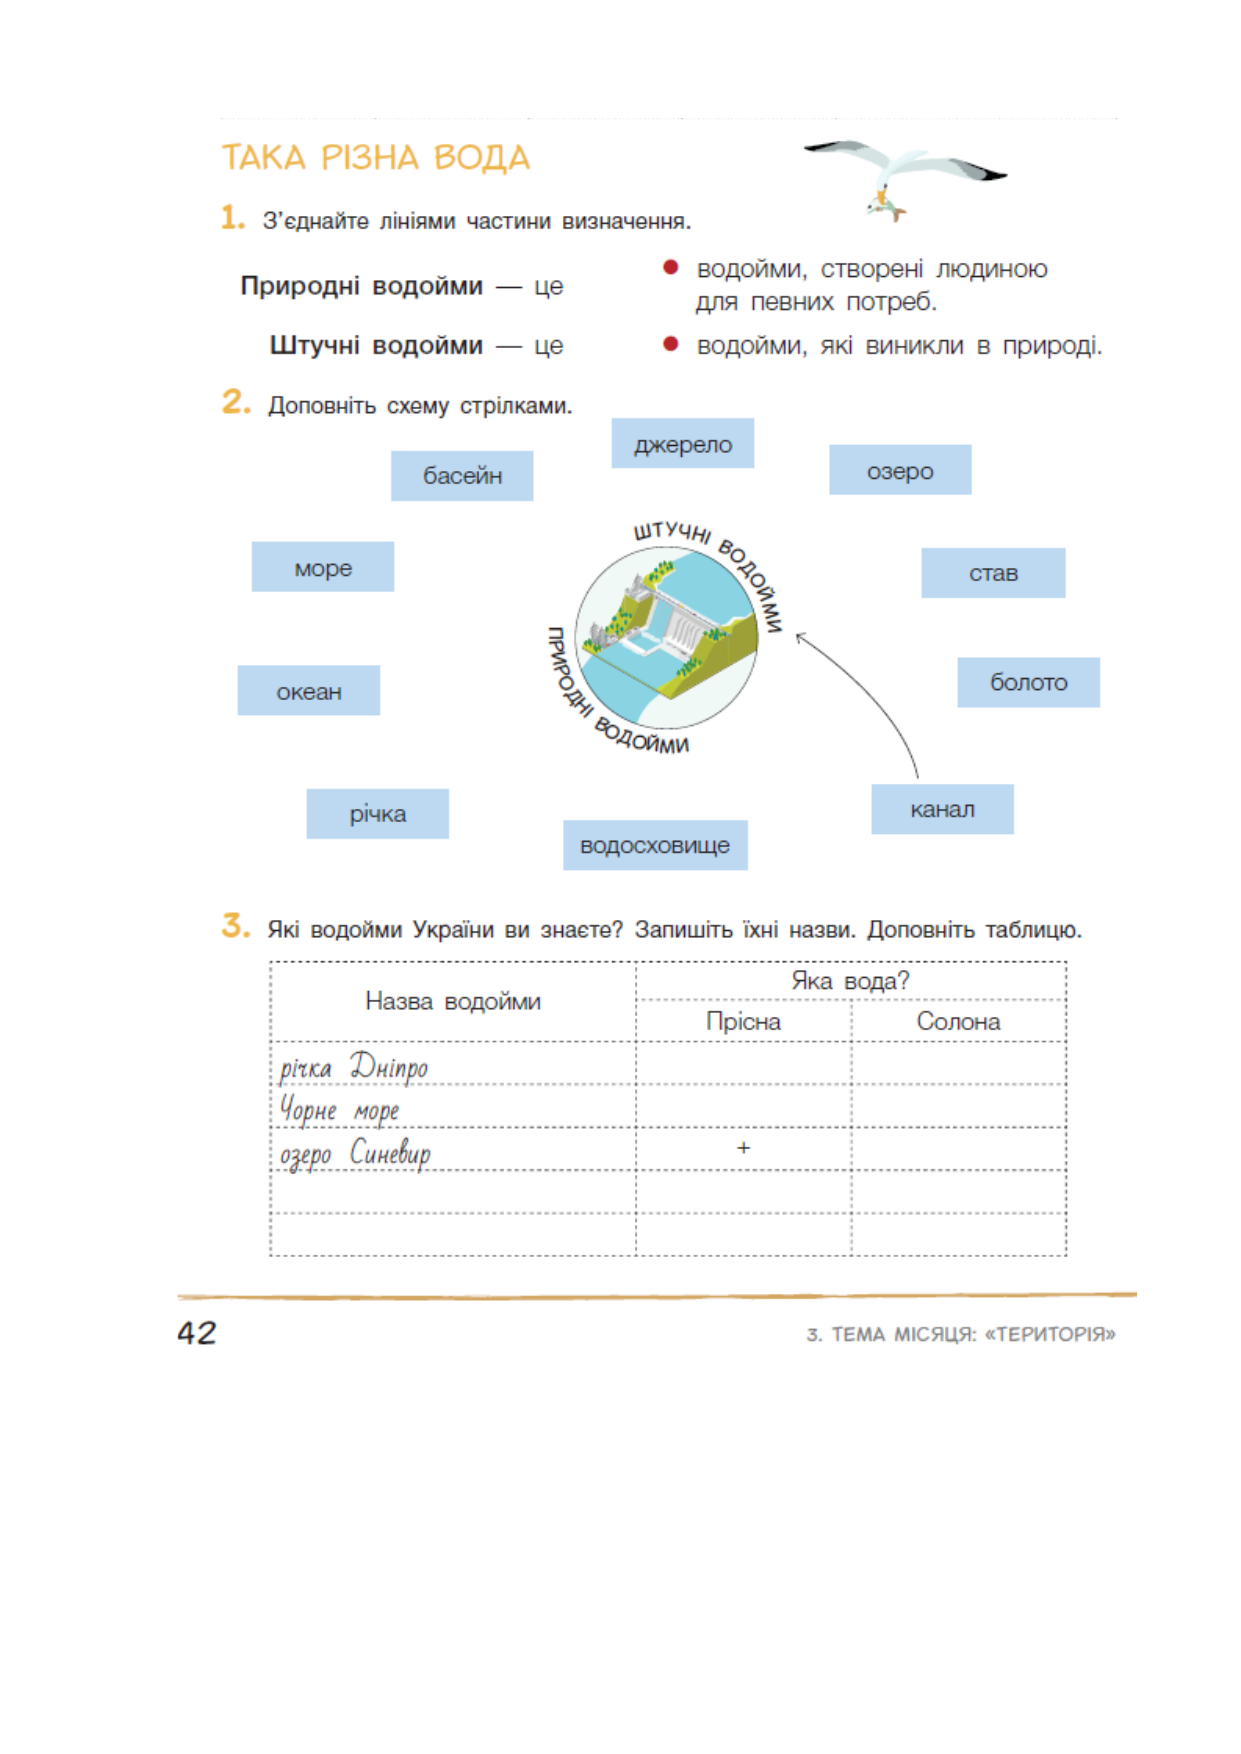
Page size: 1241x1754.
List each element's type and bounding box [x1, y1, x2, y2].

picture [177, 118, 1138, 1379]
